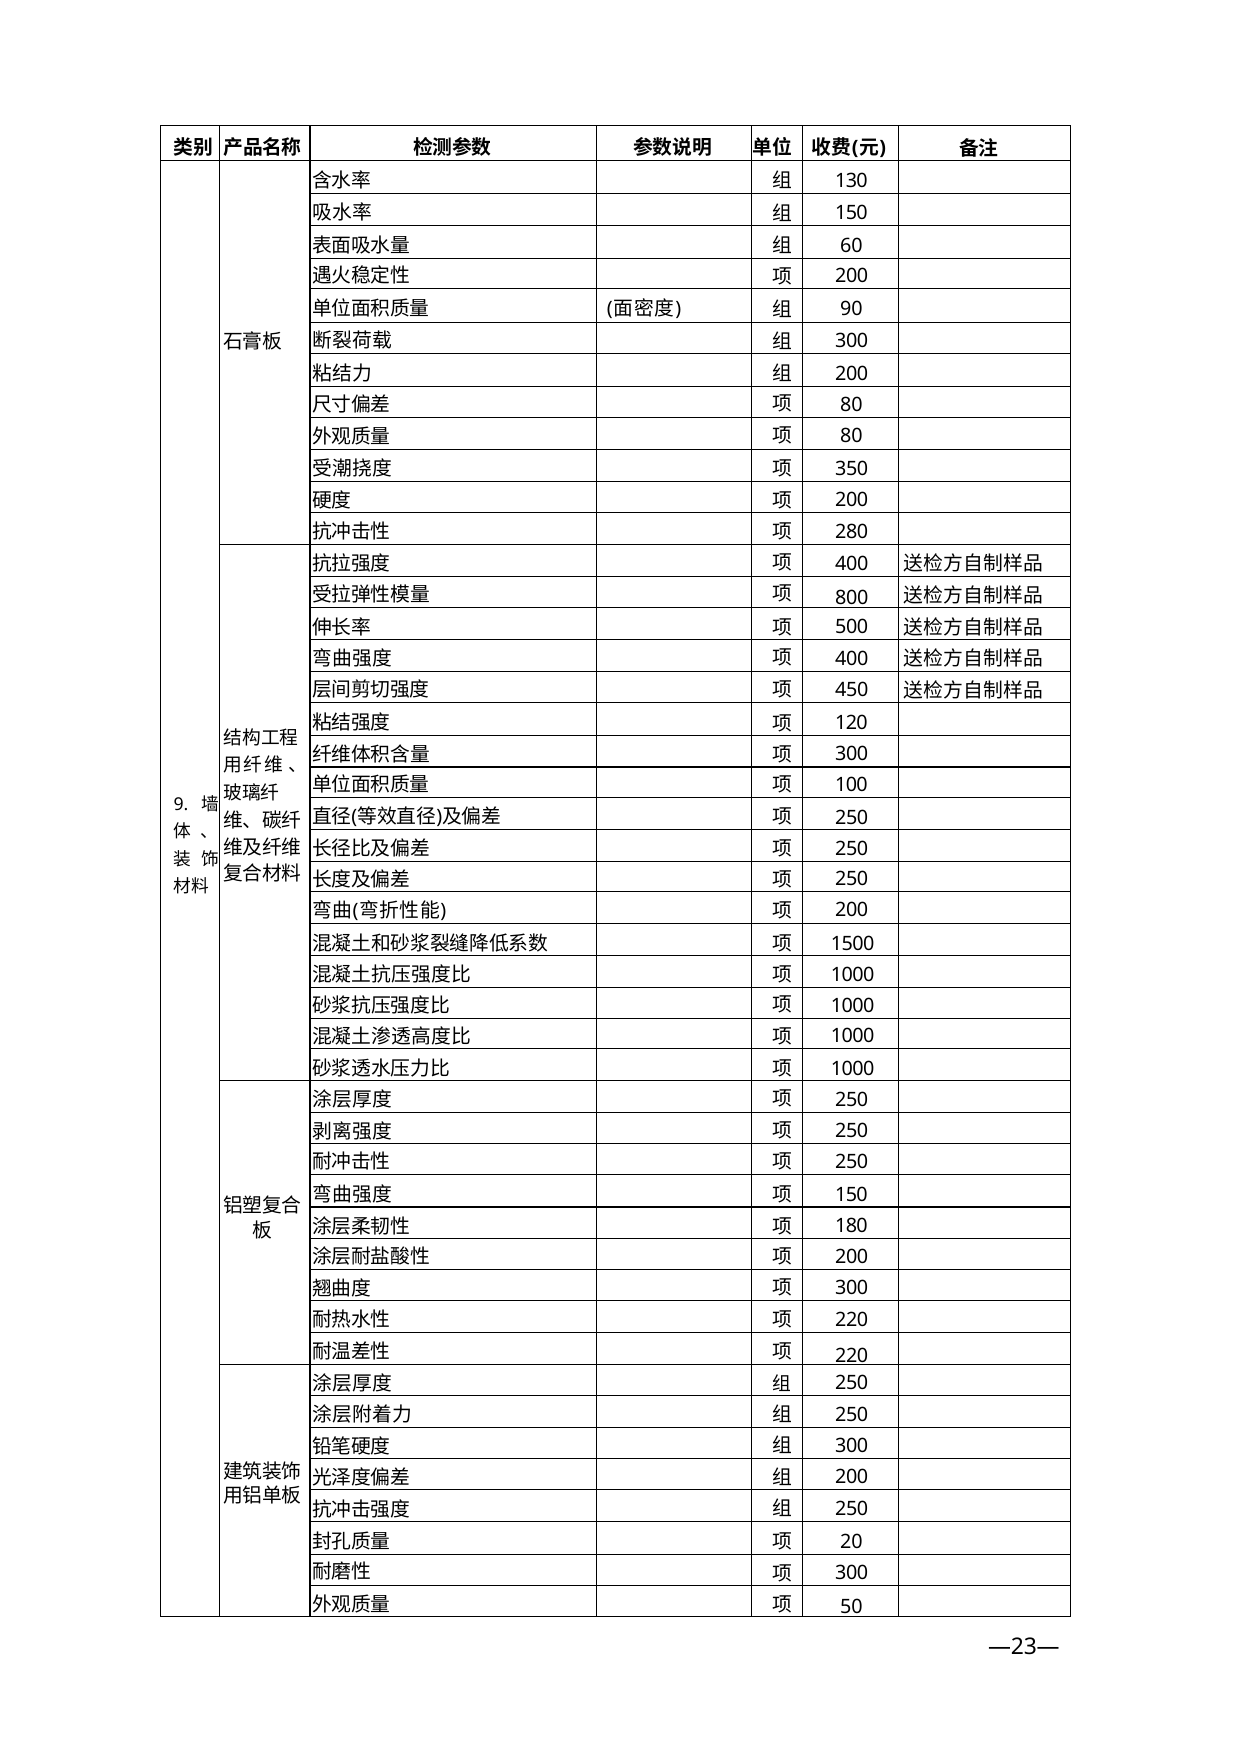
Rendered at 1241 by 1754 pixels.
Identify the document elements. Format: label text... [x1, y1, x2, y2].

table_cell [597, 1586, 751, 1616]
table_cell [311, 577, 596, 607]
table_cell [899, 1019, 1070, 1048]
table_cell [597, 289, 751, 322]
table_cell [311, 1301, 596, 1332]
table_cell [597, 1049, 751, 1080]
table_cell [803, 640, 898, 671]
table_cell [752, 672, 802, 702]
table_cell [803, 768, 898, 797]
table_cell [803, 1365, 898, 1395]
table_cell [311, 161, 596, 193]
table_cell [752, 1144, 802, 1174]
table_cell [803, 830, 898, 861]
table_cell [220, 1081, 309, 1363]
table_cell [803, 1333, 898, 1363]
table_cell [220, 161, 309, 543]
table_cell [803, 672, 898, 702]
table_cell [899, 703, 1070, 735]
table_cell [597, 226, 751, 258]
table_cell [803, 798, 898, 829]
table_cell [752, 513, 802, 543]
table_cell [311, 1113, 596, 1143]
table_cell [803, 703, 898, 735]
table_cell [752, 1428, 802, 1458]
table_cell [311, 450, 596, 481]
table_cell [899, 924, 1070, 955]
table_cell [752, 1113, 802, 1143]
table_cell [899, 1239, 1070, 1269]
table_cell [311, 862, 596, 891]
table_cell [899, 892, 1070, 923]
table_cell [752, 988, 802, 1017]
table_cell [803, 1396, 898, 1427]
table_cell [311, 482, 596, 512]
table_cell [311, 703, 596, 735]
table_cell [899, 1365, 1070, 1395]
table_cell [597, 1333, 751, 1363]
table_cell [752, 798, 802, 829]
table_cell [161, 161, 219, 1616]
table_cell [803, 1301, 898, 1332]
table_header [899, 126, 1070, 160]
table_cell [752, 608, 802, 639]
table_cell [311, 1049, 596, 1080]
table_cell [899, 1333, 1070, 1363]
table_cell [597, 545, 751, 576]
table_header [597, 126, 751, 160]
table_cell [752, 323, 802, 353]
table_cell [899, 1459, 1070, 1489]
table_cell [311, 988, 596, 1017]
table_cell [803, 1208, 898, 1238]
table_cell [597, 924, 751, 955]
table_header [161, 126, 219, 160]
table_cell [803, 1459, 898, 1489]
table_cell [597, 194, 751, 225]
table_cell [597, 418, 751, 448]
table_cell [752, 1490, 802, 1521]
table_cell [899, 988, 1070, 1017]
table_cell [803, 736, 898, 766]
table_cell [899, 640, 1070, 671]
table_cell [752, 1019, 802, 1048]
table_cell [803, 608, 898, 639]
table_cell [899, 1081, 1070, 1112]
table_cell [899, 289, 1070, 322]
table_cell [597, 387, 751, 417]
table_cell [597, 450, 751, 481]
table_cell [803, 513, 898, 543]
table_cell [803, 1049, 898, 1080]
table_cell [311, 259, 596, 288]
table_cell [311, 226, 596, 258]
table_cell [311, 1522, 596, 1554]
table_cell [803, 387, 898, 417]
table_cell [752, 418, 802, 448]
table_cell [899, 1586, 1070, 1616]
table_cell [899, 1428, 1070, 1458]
text —23— [161, 1636, 1059, 1659]
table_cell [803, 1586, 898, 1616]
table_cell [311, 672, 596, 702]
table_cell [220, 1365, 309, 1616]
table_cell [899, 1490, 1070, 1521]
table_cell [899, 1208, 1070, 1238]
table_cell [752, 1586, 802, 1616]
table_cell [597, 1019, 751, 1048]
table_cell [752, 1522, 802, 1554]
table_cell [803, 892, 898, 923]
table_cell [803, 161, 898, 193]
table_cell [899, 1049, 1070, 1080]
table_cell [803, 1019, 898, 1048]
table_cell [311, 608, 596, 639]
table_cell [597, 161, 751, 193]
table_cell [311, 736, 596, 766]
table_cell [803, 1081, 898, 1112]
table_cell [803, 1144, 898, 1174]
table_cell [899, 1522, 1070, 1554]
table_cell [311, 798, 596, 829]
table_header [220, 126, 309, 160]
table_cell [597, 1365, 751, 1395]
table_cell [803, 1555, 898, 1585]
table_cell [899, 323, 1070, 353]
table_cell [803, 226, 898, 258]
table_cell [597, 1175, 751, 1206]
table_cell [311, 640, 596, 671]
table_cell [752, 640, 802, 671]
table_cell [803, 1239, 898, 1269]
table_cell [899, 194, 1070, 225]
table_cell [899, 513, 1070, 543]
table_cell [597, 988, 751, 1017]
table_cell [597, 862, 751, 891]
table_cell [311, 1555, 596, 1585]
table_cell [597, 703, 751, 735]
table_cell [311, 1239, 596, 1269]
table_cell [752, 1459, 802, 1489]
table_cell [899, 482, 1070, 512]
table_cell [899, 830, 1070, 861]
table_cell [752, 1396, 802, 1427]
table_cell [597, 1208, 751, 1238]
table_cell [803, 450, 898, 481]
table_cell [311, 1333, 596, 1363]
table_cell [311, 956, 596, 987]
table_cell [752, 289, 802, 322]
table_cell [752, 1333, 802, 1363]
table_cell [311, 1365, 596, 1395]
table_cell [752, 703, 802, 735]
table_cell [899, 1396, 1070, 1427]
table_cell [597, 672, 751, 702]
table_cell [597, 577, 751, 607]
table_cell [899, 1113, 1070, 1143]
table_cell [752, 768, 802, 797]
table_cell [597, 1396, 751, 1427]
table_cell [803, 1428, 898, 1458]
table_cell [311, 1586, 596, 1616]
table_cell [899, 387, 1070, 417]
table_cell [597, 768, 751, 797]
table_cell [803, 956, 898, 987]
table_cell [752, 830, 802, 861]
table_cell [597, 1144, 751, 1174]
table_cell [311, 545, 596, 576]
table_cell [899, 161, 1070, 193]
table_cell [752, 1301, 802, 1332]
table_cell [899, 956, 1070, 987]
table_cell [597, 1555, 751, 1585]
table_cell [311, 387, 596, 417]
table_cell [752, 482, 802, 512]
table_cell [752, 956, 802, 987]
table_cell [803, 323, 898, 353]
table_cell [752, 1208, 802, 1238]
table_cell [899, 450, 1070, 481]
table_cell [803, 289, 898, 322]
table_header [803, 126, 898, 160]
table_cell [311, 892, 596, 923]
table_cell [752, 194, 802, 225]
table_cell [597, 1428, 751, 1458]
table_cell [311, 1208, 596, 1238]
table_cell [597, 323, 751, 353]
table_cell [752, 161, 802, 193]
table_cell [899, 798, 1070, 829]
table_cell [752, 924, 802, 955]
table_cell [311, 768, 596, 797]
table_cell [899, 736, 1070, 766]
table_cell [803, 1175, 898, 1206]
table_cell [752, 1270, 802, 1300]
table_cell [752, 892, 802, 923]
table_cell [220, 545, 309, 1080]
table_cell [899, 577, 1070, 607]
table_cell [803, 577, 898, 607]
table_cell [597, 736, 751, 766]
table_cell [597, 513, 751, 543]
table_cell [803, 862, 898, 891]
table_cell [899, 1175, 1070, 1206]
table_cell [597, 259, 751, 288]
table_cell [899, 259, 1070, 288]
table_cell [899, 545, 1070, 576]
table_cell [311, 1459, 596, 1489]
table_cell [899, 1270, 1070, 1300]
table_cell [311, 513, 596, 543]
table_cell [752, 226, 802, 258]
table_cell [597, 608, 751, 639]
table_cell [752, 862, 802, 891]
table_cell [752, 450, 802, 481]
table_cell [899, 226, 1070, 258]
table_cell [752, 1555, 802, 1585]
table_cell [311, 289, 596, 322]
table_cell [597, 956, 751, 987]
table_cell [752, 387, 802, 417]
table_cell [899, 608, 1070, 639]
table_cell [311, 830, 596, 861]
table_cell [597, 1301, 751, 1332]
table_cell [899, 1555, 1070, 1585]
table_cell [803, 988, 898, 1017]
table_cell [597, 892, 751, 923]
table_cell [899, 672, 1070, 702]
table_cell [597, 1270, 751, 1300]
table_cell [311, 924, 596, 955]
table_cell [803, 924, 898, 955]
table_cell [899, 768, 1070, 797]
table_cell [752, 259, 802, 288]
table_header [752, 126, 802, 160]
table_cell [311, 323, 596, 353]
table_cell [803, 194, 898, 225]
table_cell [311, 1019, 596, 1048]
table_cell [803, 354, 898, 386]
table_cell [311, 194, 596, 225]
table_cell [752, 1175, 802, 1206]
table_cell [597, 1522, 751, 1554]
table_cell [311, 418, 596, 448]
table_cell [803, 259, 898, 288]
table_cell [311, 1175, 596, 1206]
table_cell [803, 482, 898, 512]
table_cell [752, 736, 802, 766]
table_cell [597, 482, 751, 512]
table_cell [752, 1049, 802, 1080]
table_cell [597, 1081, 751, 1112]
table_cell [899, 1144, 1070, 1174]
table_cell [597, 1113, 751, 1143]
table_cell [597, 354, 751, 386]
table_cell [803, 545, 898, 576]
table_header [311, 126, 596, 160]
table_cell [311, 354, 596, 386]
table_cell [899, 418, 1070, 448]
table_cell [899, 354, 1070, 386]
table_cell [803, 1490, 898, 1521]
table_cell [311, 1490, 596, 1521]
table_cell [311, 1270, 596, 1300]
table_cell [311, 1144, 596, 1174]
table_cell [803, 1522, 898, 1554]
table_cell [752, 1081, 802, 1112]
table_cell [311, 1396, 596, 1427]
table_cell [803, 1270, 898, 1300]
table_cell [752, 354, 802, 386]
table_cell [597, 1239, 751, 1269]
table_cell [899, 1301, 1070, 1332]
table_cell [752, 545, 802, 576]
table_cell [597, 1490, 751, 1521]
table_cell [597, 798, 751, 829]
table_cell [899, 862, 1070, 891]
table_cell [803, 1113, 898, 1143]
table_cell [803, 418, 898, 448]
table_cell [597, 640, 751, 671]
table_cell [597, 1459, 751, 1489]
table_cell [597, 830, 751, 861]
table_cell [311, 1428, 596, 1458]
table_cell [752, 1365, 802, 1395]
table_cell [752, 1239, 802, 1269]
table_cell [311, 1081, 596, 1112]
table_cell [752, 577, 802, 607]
